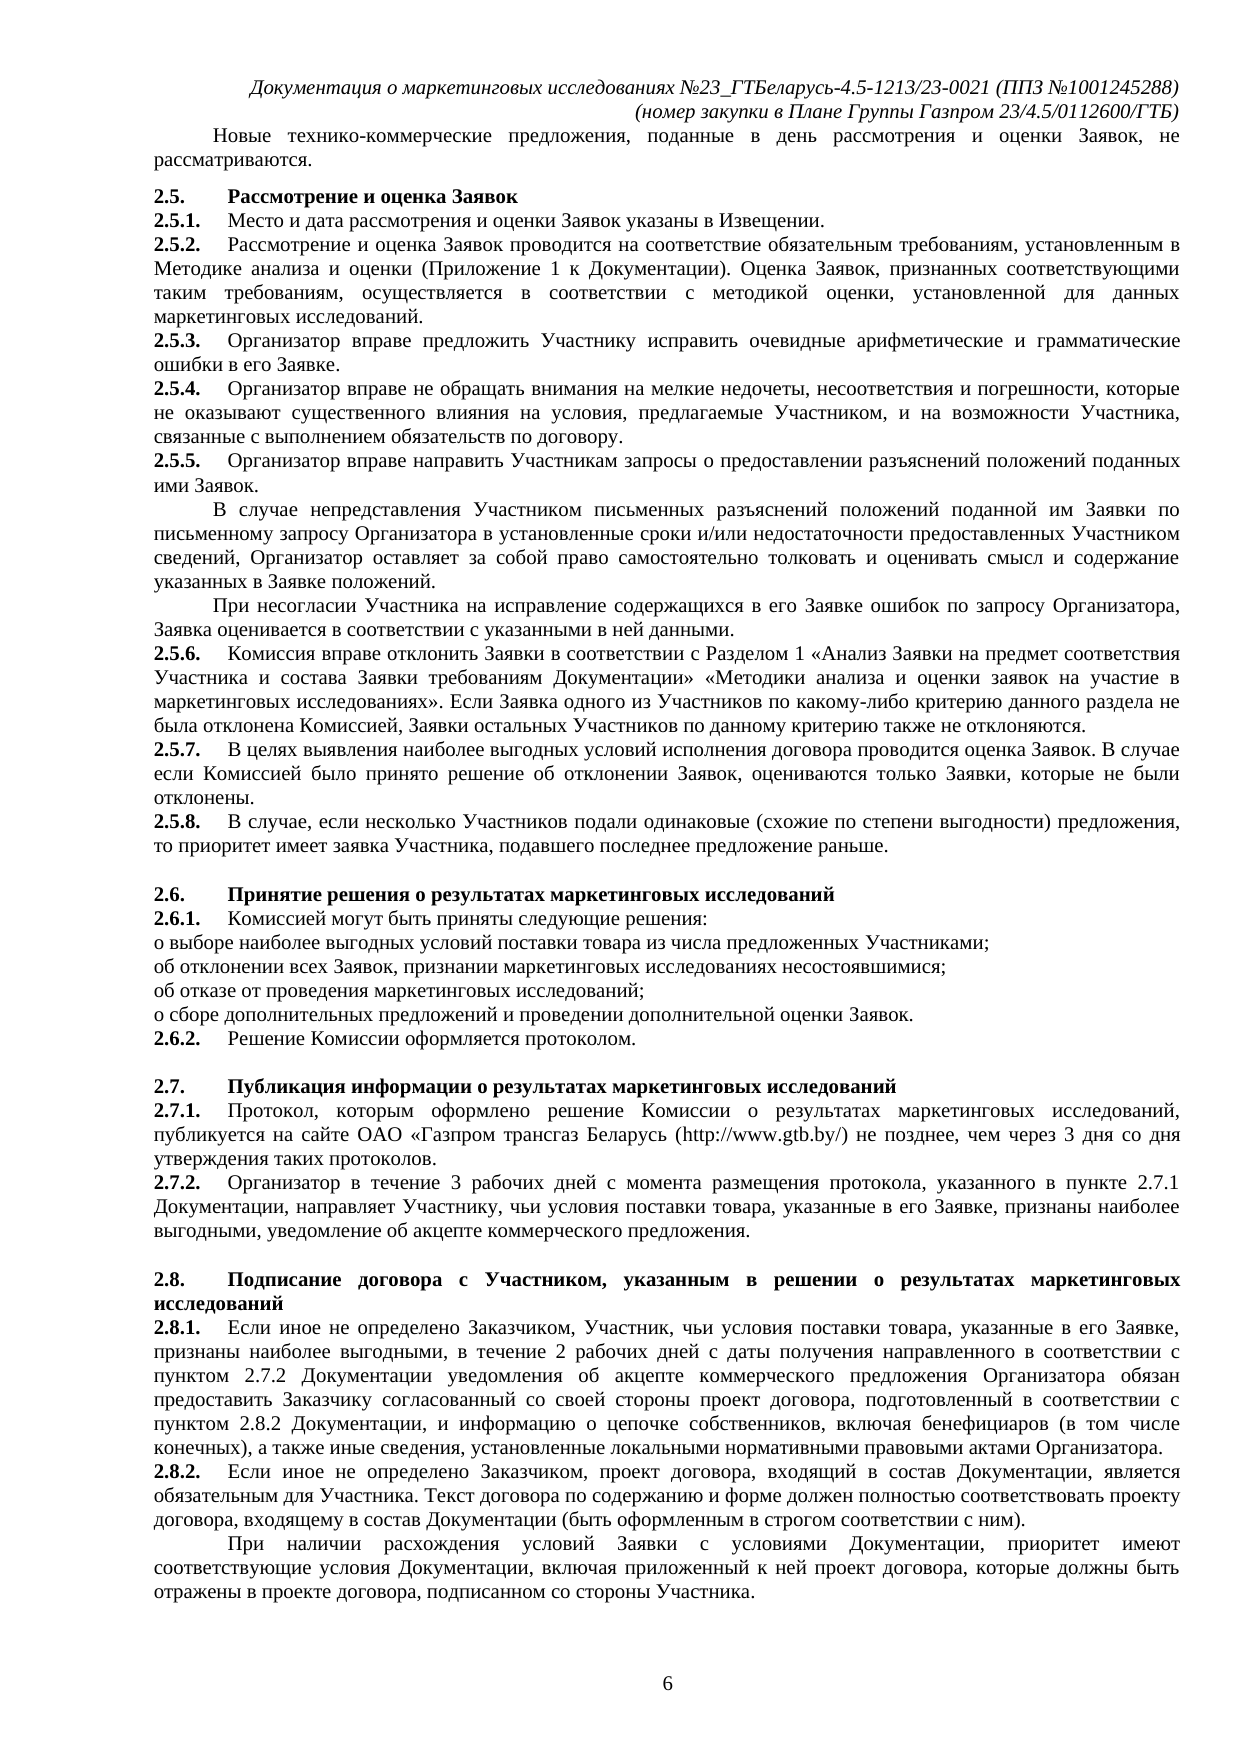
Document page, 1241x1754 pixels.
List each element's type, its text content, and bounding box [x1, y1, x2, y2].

list В целях выявления наиболее выгодных условий исполнения договора проводится оценка Заявок. В случае если Комиссией было принято решение об отклонении Заявок, оцениваются только Заявки, которые не были отклонены. [153, 737, 1181, 809]
list Организатор вправе направить Участникам запросы о предоставлении разъяснений положений поданных ими Заявок. [153, 448, 1181, 497]
text об отказе от проведения маркетинговых исследований; [153, 978, 1181, 1002]
list Организатор в течение 3 рабочих дней с момента размещения протокола, указанного в пункте 2.7.1 Документации, направляет Участнику, чьи условия поставки товара, указанные в его Заявке, признаны наиболее выгодными, уведомление об акцепте коммерческого предложения. [153, 1170, 1181, 1242]
list Подписание договора с Участником, указанным в решении о результатах маркетинговых исследований [153, 1267, 1181, 1315]
list Место и дата рассмотрения и оценки Заявок указаны в Извещении. [153, 208, 1181, 232]
list Организатор вправе предложить Участнику исправить очевидные арифметические и грамматические ошибки в его Заявке. [153, 328, 1181, 376]
list Если иное не определено Заказчиком, Участник, чьи условия поставки товара, указанные в его Заявке, признаны наиболее выгодными, в течение 2 рабочих дней с даты получения направленного в соответствии с пунктом 2.7.2 Документации уведомления об акцепте коммерческого предложения Организатора обязан предоставить Заказчику согласованный со своей стороны проект договора, подготовленный в соответствии с пунктом 2.8.2 Документации, и информацию о цепочке собственников, включая бенефициаров (в том числе конечных), а также иные сведения, установленные локальными нормативными правовыми актами Организатора. [153, 1315, 1181, 1459]
list Комиссия вправе отклонить Заявки в соответствии с Разделом 1 «Анализ Заявки на предмет соответствия Участника и состава Заявки требованиям Документации» «Методики анализа и оценки заявок на участие в маркетинговых исследованиях». Если Заявка одного из Участников по какому-либо критерию данного раздела не была отклонена Комиссией, Заявки остальных Участников по данному критерию также не отклоняются. [153, 641, 1181, 737]
text При несогласии Участника на исправление содержащихся в его Заявке ошибок по запросу Организатора, Заявка оценивается в соответствии с указанными в ней данными. [153, 593, 1181, 641]
list Рассмотрение и оценка Заявок [153, 184, 1181, 208]
text о выборе наиболее выгодных условий поставки товара из числа предложенных Участниками; [153, 930, 1181, 954]
text В случае непредставления Участником письменных разъяснений положений поданной им Заявки по письменному запросу Организатора в установленные сроки и/или недостаточности предоставленных Участником сведений, Организатор оставляет за собой право самостоятельно толковать и оценивать смысл и содержание указанных в Заявке положений. [153, 497, 1181, 593]
text о сборе дополнительных предложений и проведении дополнительной оценки Заявок. [153, 1002, 1181, 1026]
list В случае, если несколько Участников подали одинаковые (схожие по степени выгодности) предложения, то приоритет имеет заявка Участника, подавшего последнее предложение раньше. [153, 809, 1181, 857]
text Новые технико-коммерческие предложения, поданные в день рассмотрения и оценки Заявок, не рассматриваются. [153, 123, 1181, 171]
list Принятие решения о результатах маркетинговых исследований [153, 882, 1181, 906]
list Рассмотрение и оценка Заявок проводится на соответствие обязательным требованиям, установленным в Методике анализа и оценки (Приложение 1 к Документации). Оценка Заявок, признанных соответствующими таким требованиям, осуществляется в соответствии с методикой оценки, установленной для данных маркетинговых исследований. [153, 232, 1181, 328]
text При наличии расхождения условий Заявки с условиями Документации, приоритет имеют соответствующие условия Документации, включая приложенный к ней проект договора, которые должны быть отражены в проекте договора, подписанном со стороны Участника. [153, 1531, 1181, 1603]
list Если иное не определено Заказчиком, проект договора, входящий в состав Документации, является обязательным для Участника. Текст договора по содержанию и форме должен полностью соответствовать проекту договора, входящему в состав Документации (быть оформленным в строгом соответствии с ним). [153, 1459, 1181, 1531]
list Протокол, которым оформлено решение Комиссии о результатах маркетинговых исследований, публикуется на сайте ОАО «Газпром трансгаз Беларусь (http://www.gtb.by/) не позднее, чем через 3 дня со дня утверждения таких протоколов. [153, 1098, 1181, 1170]
list Комиссией могут быть приняты следующие решения: [153, 906, 1181, 930]
text об отклонении всех Заявок, признании маркетинговых исследованиях несостоявшимися; [153, 954, 1181, 978]
list Организатор вправе не обращать внимания на мелкие недочеты, несоответствия и погрешности, которые не оказывают существенного влияния на условия, предлагаемые Участником, и на возможности Участника, связанные с выполнением обязательств по договору. [153, 376, 1181, 448]
list Публикация информации о результатах маркетинговых исследований [153, 1074, 1181, 1098]
list Решение Комиссии оформляется протоколом. [153, 1026, 1181, 1050]
